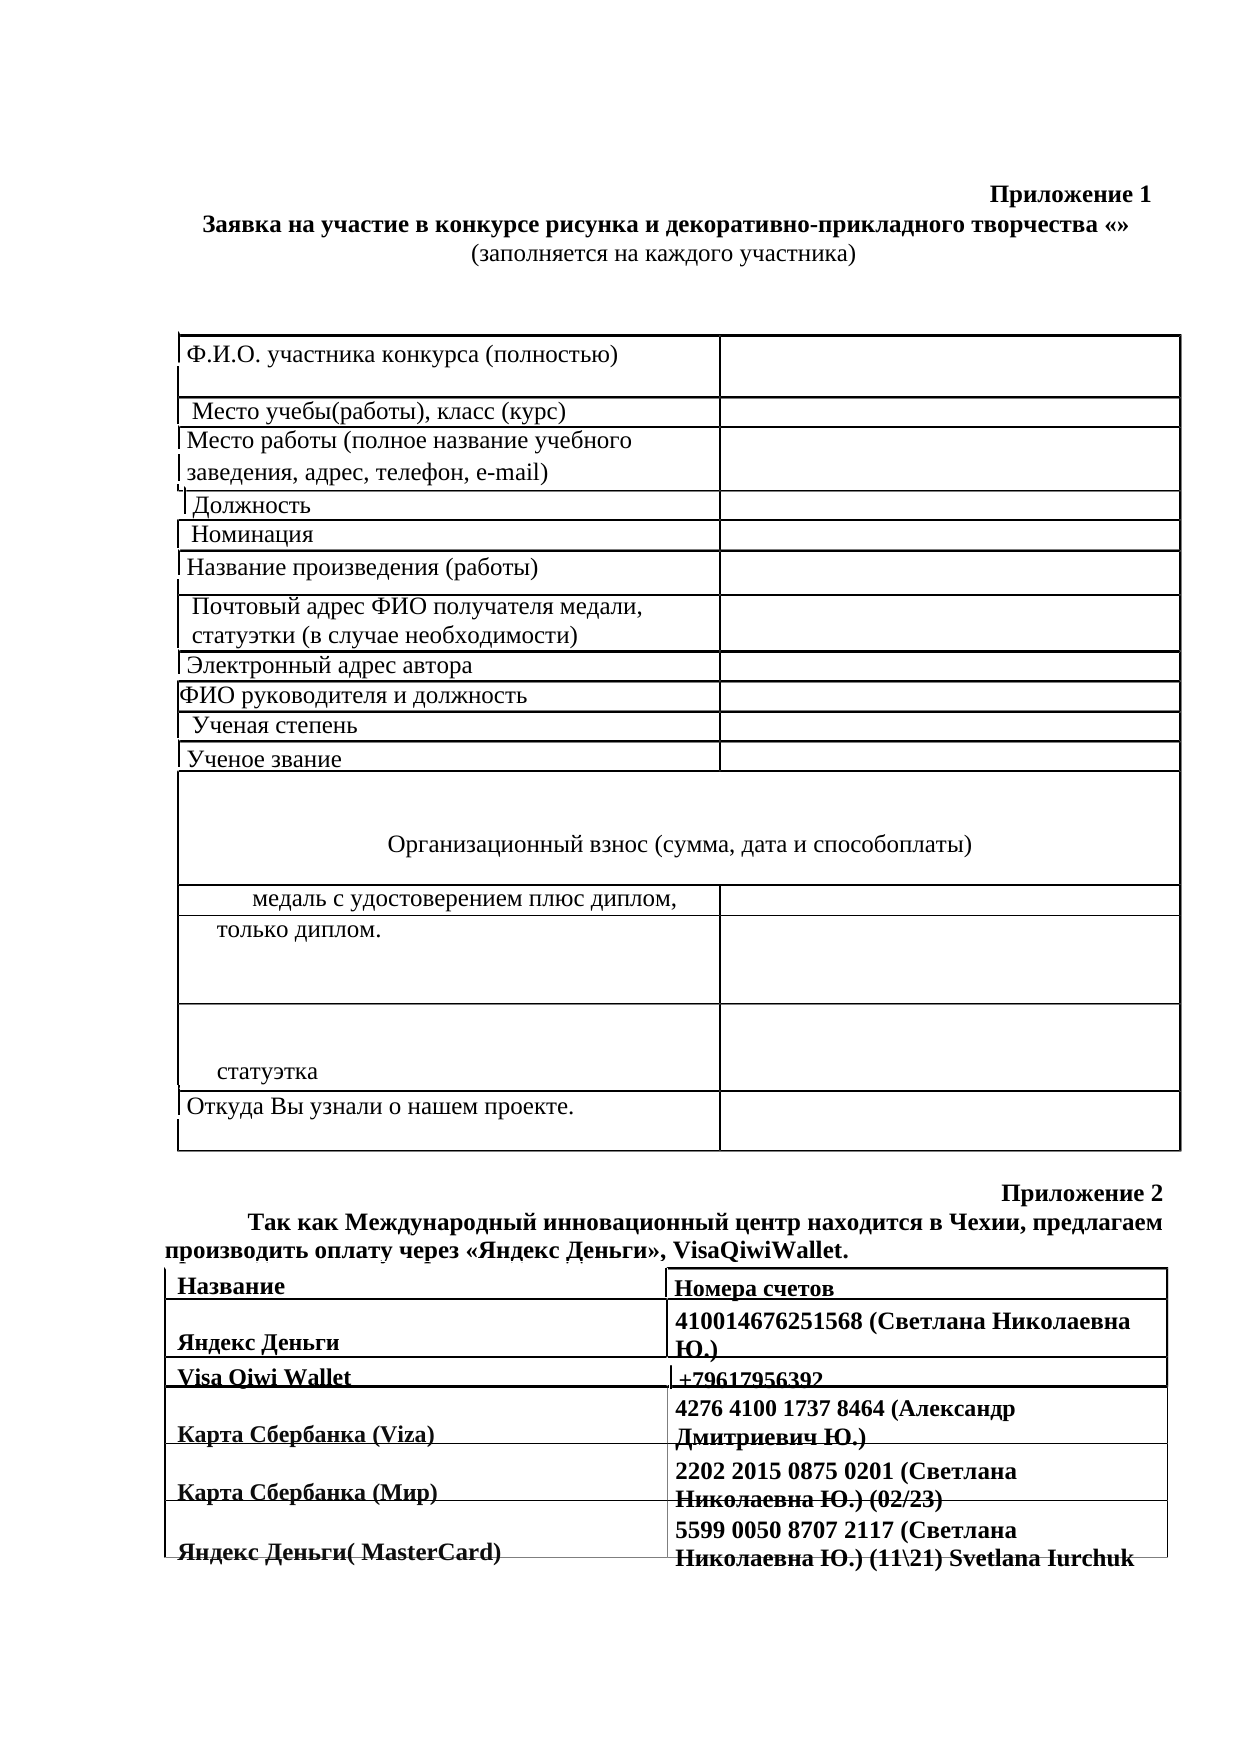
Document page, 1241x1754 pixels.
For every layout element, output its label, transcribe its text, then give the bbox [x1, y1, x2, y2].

text Номера счетов [665, 1268, 1163, 1302]
text Дмитриевич Ю.) [675, 1422, 1163, 1451]
text Должность [150, 486, 311, 519]
text 5599 0050 8707 2117 (Светлана Николаевна Ю.) (11\21) Svetlana Iurchuk [675, 1516, 1159, 1572]
text Ф.И.О. участника конкурса (полностью) [177, 331, 1163, 368]
text Заявка на участие в конкурсе рисунка и декоративно-прикладного творчества «» [202, 209, 1163, 238]
text Номинация [150, 519, 313, 548]
text Visa Qiwi Wallet [177, 1363, 590, 1391]
text Электронный адрес автора [177, 649, 1163, 679]
text медаль с удостоверением плюс диплом, [217, 883, 1163, 912]
text Яндекс Деньги [177, 1328, 600, 1356]
text Карта Сбербанка (Viza) [177, 1420, 600, 1447]
text Так как Международный инновационный центр находится в Чехии, предлагаем [150, 1207, 1163, 1236]
text только диплом. [217, 914, 1163, 943]
text статуэтка [217, 1056, 1163, 1085]
text Откуда Вы узнали о нашем проекте. [177, 1085, 1163, 1120]
text 2202 2015 0875 0201 (Светлана Николаевна Ю.) (02/23) [675, 1457, 1161, 1513]
text Организационный взнос (сумма, дата и способоплаты) [387, 829, 1163, 858]
text 410014676251568 (Светлана Николаевна Ю.) [675, 1306, 1136, 1363]
text заведения, адрес, телефон, e-mail) [177, 454, 1163, 486]
text Ученое звание [177, 739, 1163, 772]
text 4276 4100 1737 8464 (Александр [675, 1396, 1163, 1422]
text Яндекс Деньги( MasterCard) [177, 1537, 600, 1566]
text Название произведения (работы) [177, 548, 1163, 580]
text Почтовый адрес ФИО получателя медали, [192, 591, 1163, 620]
picture [176, 331, 1182, 1152]
text Приложение 2 [150, 1178, 1163, 1207]
text Место учебы(работы), класс (курс) [192, 396, 1163, 425]
text ФИО руководителя и должность [179, 680, 1163, 709]
text Название [177, 1271, 590, 1299]
text статуэтки (в случае необходимости) [192, 620, 1163, 649]
text Место работы (полное название учебного [177, 425, 1163, 454]
text производить оплату через «Яндекс Деньги», VisaQiwiWallet. [164, 1236, 1163, 1264]
picture [183, 485, 187, 514]
text +79617956392 [665, 1366, 828, 1394]
text Приложение 1 [989, 179, 1163, 208]
picture [163, 1266, 1169, 1558]
text Ученая степень [192, 710, 1163, 739]
text Карта Сбербанка (Мир) [177, 1478, 600, 1506]
text (заполняется на каждого участника) [471, 238, 1163, 267]
